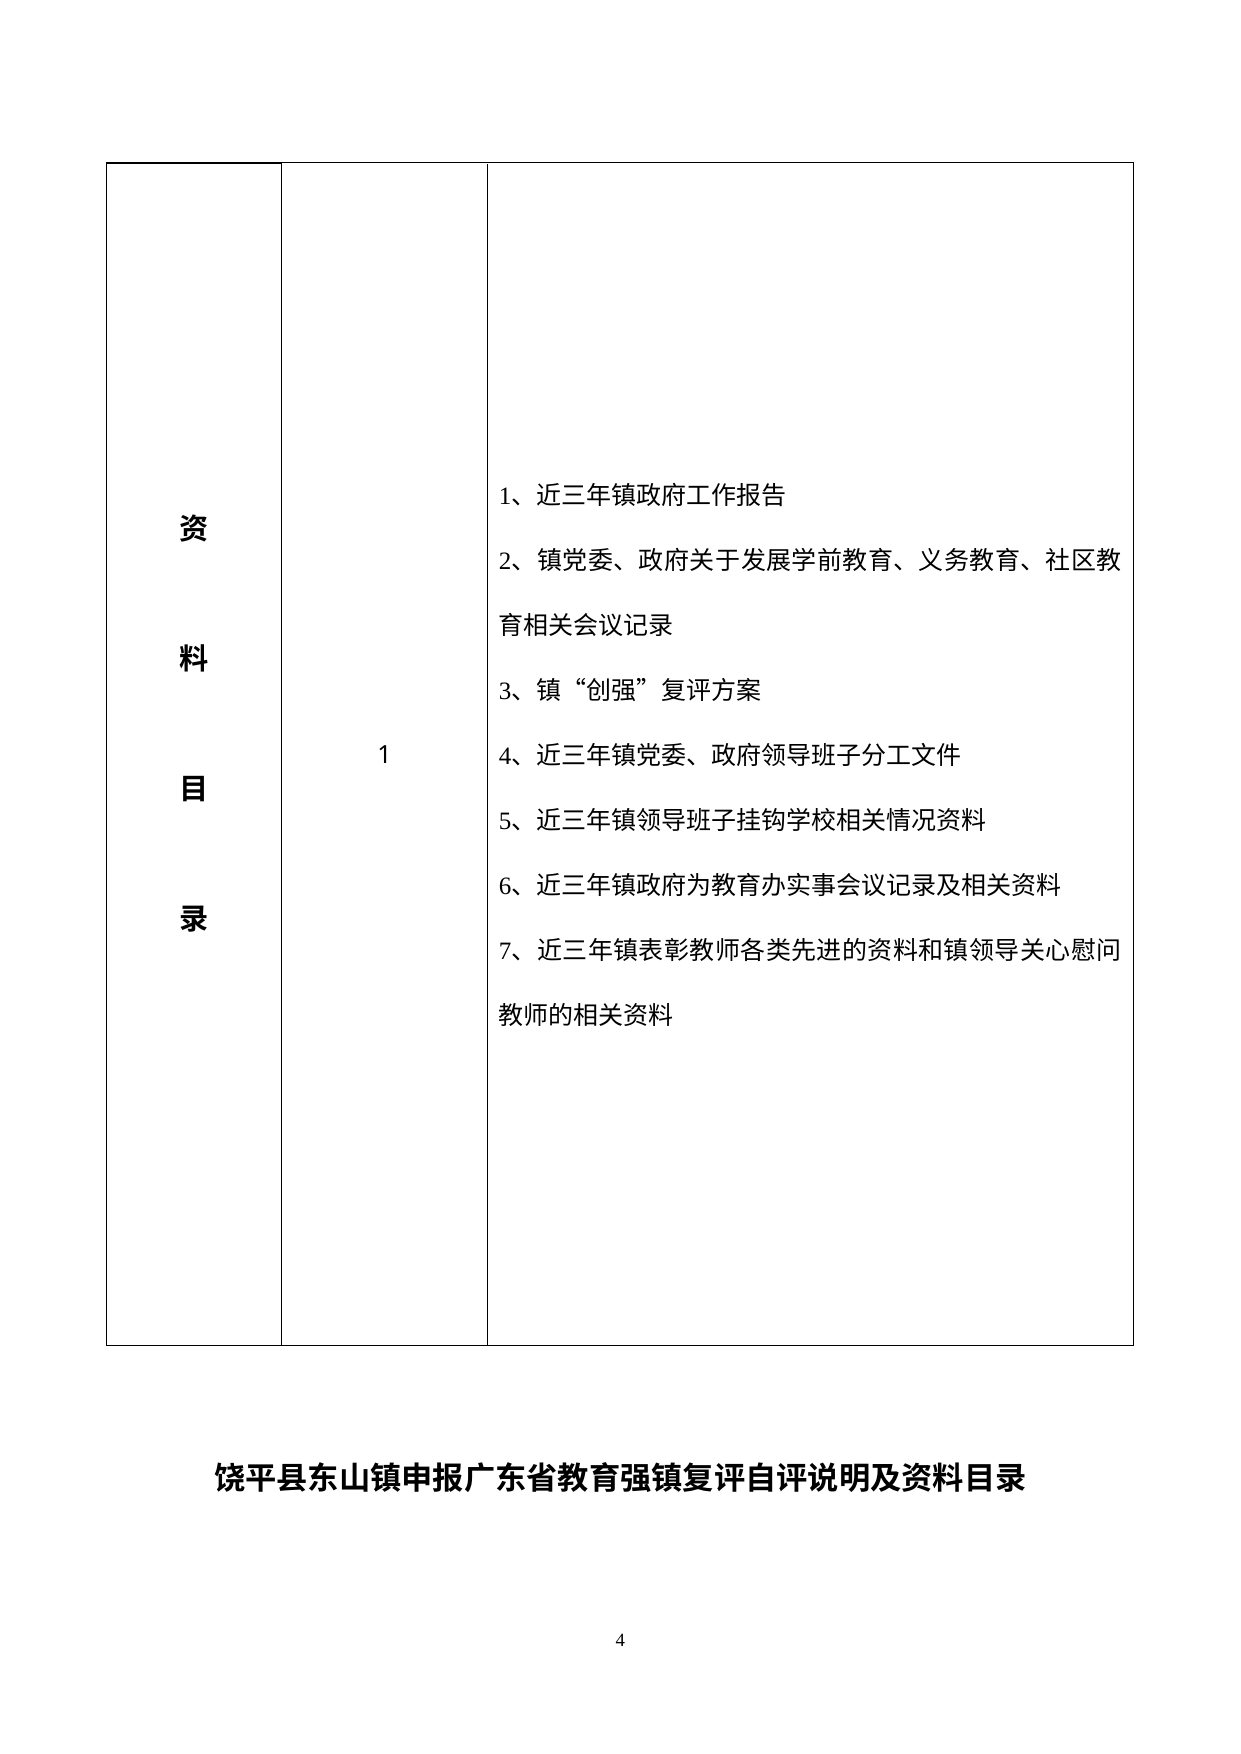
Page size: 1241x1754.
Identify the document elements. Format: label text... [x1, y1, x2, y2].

text 饶平县东山镇申报广东省教育强镇复评自评说明及资料目录 [187, 1443, 1053, 1508]
table_cell 1、近三年镇政府工作报告 2、镇党委、政府关于发展学前教育、义务教育、社区教育相关会议记录 3、镇“创强”复评方案 4、近三年镇党委、政府领导班子分工文件 5、近三年镇领导班子挂钩学校相关情况资料 6、近三年镇政府为教育办实事会议记录及相关资料 7、近三年镇表彰教师各类先进的资料和镇领导关心慰问教师的相关资料 [488, 163, 1133, 1344]
table_header 资 料 目 录 [107, 164, 281, 1344]
table_cell 1 [282, 163, 487, 1344]
